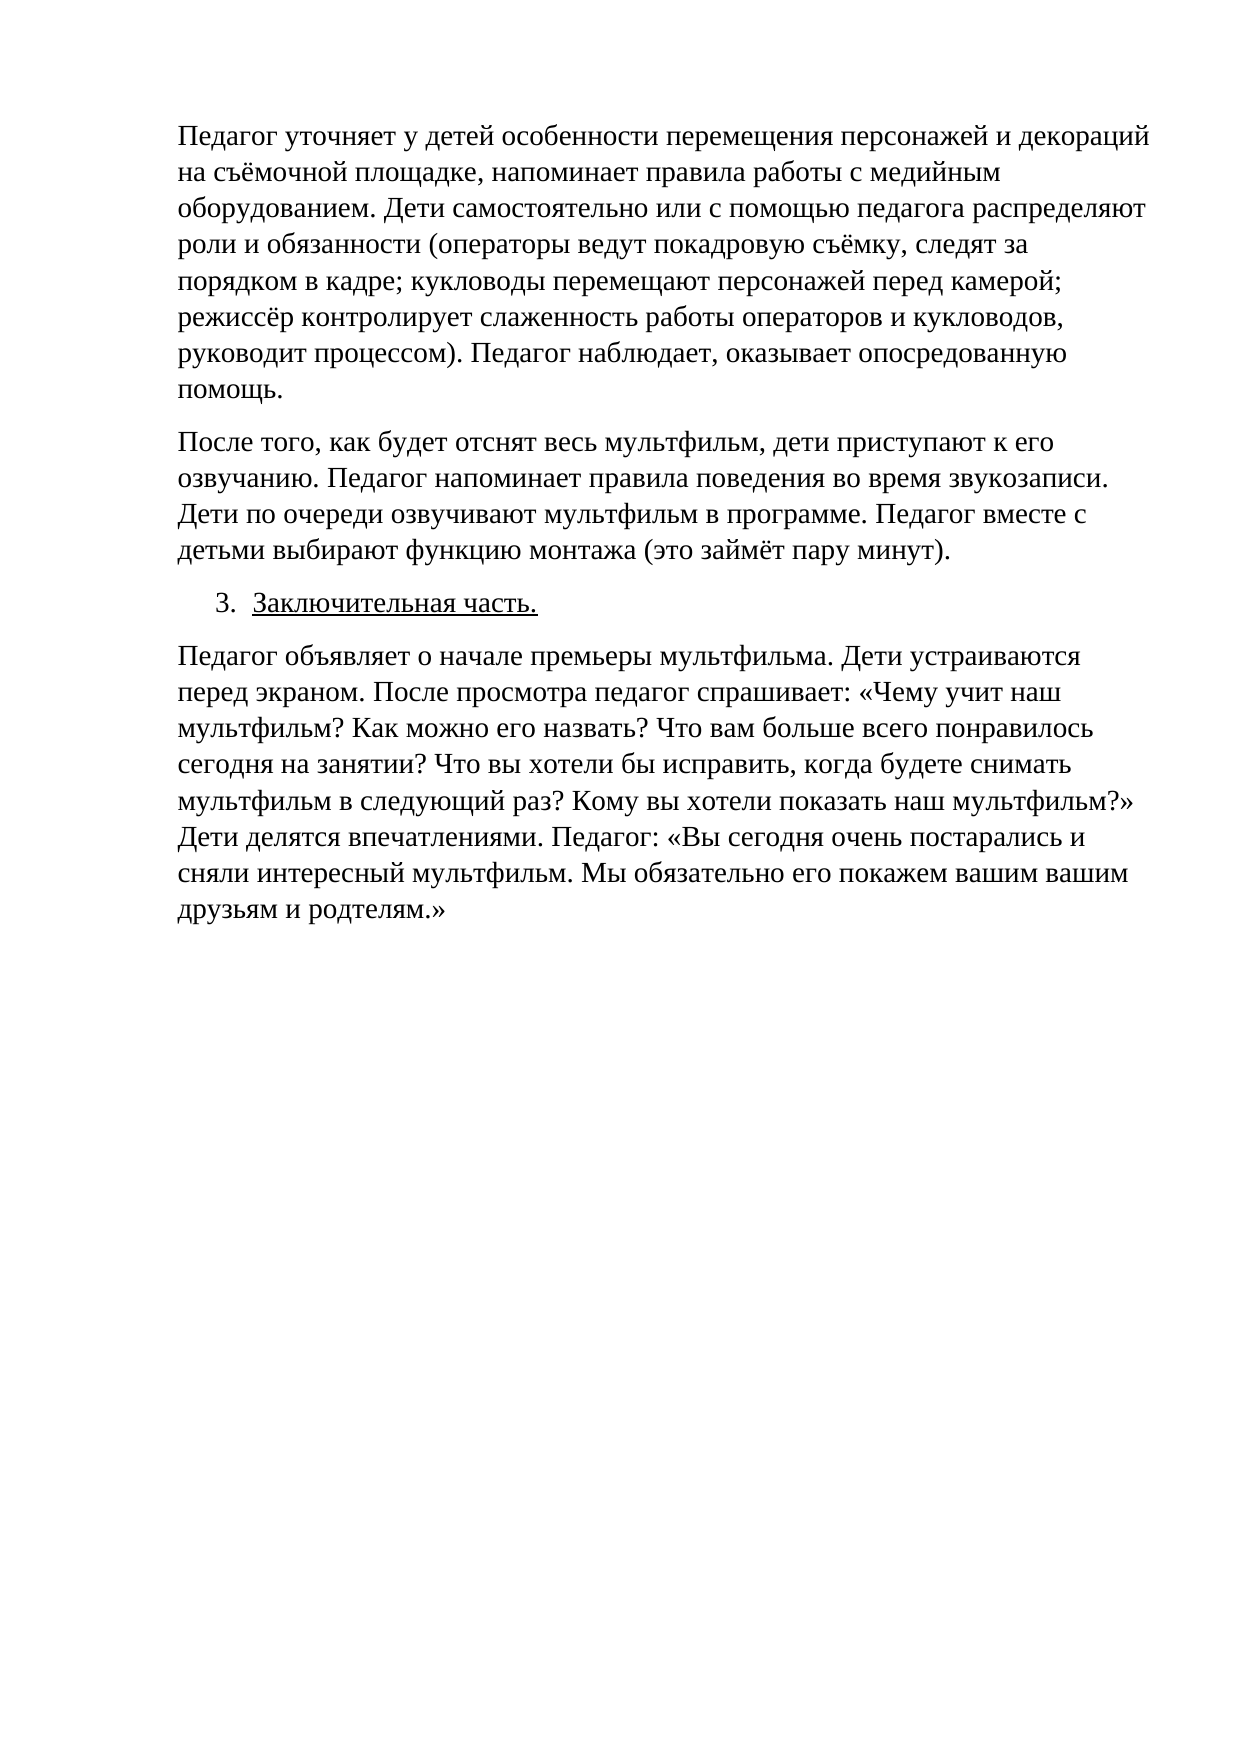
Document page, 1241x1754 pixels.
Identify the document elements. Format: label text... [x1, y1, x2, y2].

text После того, как будет отснят весь мультфильм, дети приступают к его озвучанию. Педагог напоминает правила поведения во время звукозаписи. Дети по очереди озвучивают мультфильм в программе. Педагог вместе с детьми выбирают функцию монтажа (это займёт пару минут). [177, 424, 1152, 566]
text Педагог уточняет у детей особенности перемещения персонажей и декораций на съёмочной площадке, напоминает правила работы с медийным оборудованием. Дети самостоятельно или с помощью педагога распределяют роли и обязанности (операторы ведут покадровую съёмку, следят за порядком в кадре; кукловоды перемещают персонажей перед камерой; режиссёр контролирует слаженность работы операторов и кукловодов, руководит процессом). Педагог наблюдает, оказывает опосредованную помощь. [177, 118, 1152, 405]
list Заключительная часть. [215, 585, 1152, 619]
text Педагог объявляет о начале премьеры мультфильма. Дети устраиваются перед экраном. После просмотра педагог спрашивает: «Чему учит наш мультфильм? Как можно его назвать? Что вам больше всего понравилось сегодня на занятии? Что вы хотели бы исправить, когда будете снимать мультфильм в следующий раз? Кому вы хотели показать наш мультфильм?» Дети делятся впечатлениями. Педагог: «Вы сегодня очень постарались и сняли интересный мультфильм. Мы обязательно его покажем вашим вашим друзьям и родтелям.» [177, 638, 1152, 924]
